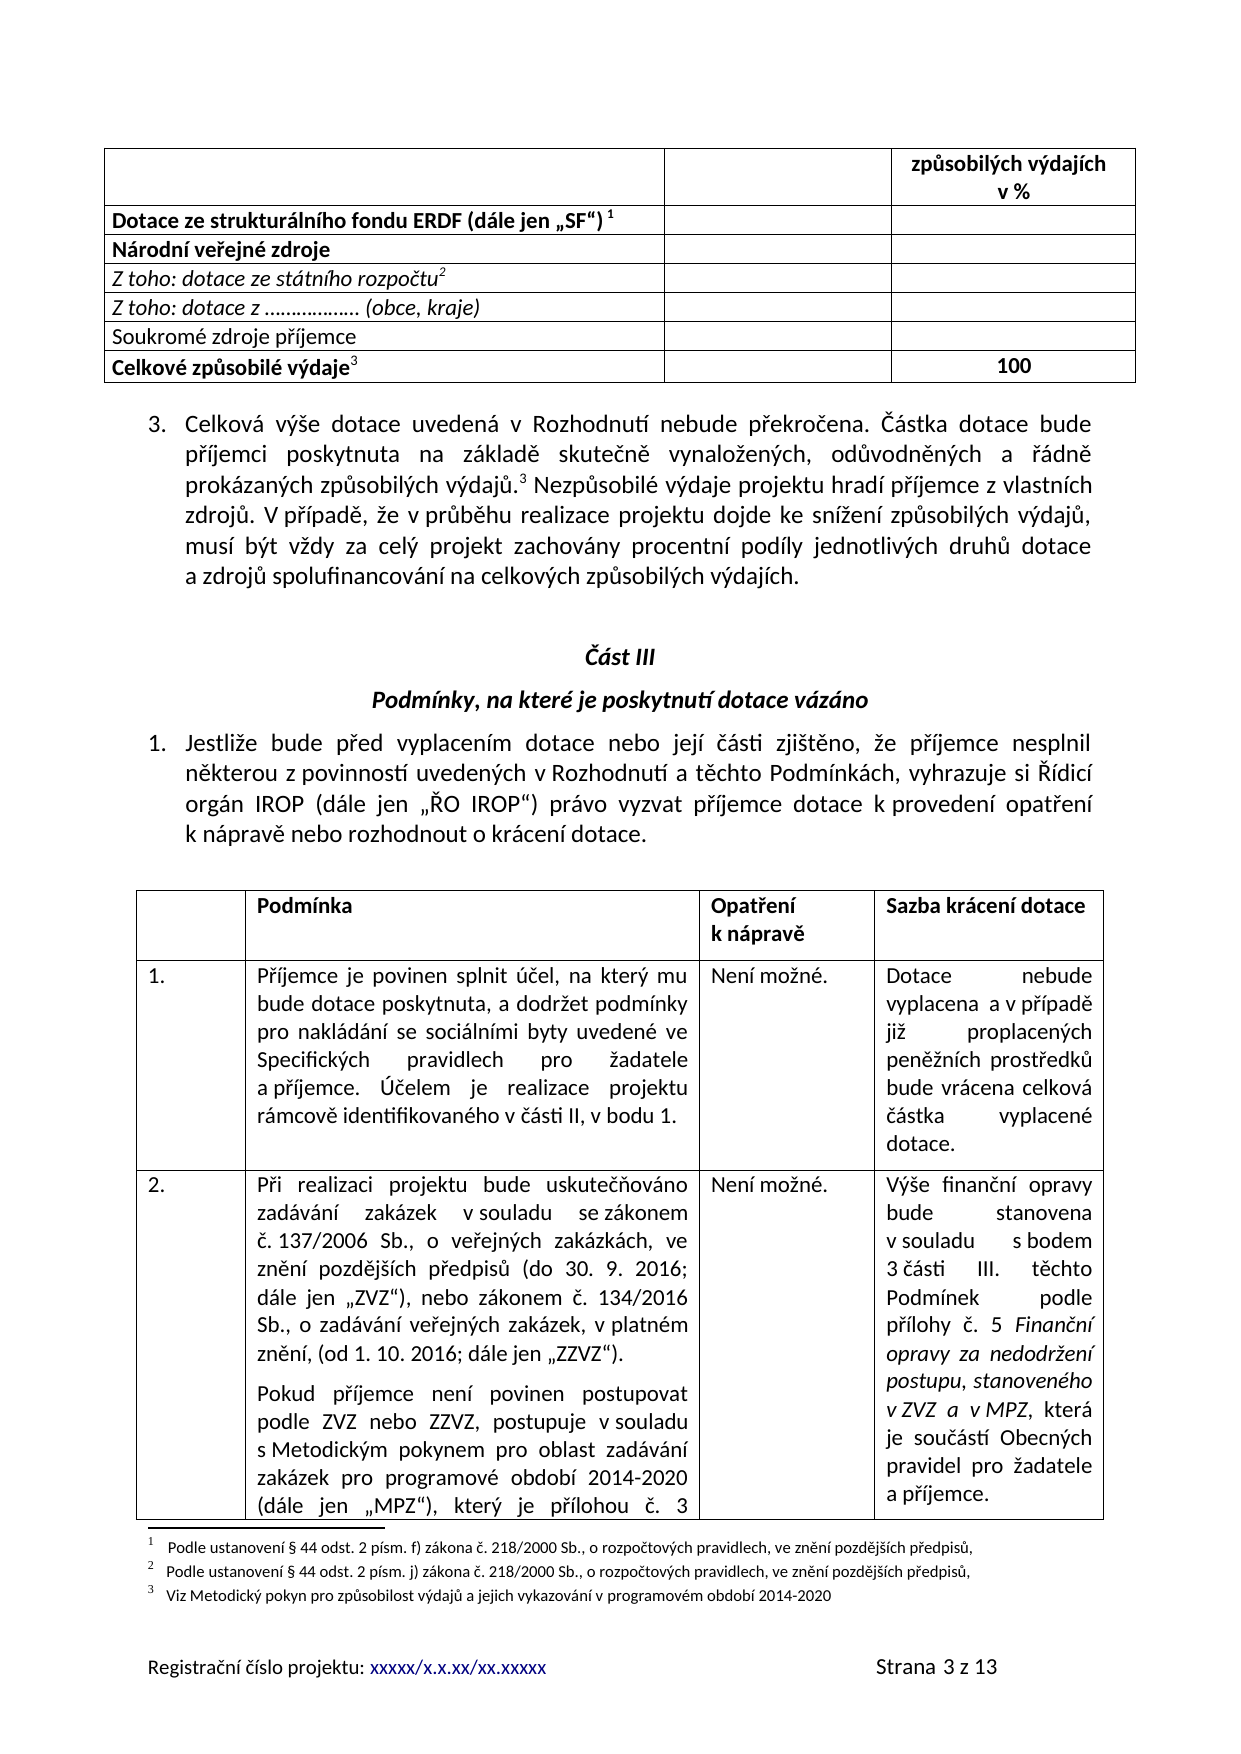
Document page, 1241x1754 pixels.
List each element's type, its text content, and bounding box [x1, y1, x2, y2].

table_cell [665, 206, 891, 234]
table_cell 2. [137, 1171, 245, 1519]
table_header Kč [665, 149, 891, 205]
list Celková výše dotace uvedená v Rozhodnutí nebude překročena. Částka dotace bude příjemci poskytnuta na základě skutečně vynaložených, odůvodněných a řádně prokázaných způsobilých výdajů.3 Nezpůsobilé výdaje projektu hradí příjemce z vlastních zdrojů. V případě, že v průběhu realizace projektu dojde ke snížení způsobilých výdajů, musí být vždy za celý projekt zachovány procentní podíly jednotlivých druhů dotace a zdrojů spolufinancování na celkových způsobilých výdajích. [148, 408, 1092, 591]
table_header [105, 149, 664, 205]
table_cell Dotace nebude vyplacena a v případě již proplacených peněžních prostředků bude vrácena celková částka vyplacené dotace. [875, 961, 1103, 1169]
table_cell [665, 351, 891, 382]
table_cell [892, 322, 1135, 350]
table_cell Národní veřejné zdroje [105, 235, 664, 263]
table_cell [875, 1171, 1103, 1519]
table_cell [665, 264, 891, 292]
table_header Opatření k nápravě [700, 891, 874, 960]
subtitle Část III [148, 641, 1092, 671]
table_cell Příjemce je povinen splnit účel, na který mu bude dotace poskytnuta, a dodržet podmínky pro nakládání se sociálními byty uvedené ve Specifických pravidlech pro žadatele a příjemce. Účelem je realizace projektu rámcově identifikovaného v části II, v bodu 1. [246, 961, 699, 1169]
table_cell [665, 235, 891, 263]
table_cell [665, 293, 891, 321]
table_cell Celkové způsobilé výdaje [105, 351, 664, 382]
table_cell Není možné. [700, 961, 874, 1169]
table_cell Z toho: dotace ze státního rozpočtu [105, 264, 664, 292]
table_header Podmínka [246, 891, 699, 960]
table_cell 100 [892, 351, 1135, 382]
table_header Sazba krácení dotace [875, 891, 1103, 960]
table_cell [892, 293, 1135, 321]
table_cell [892, 264, 1135, 292]
table_cell [892, 206, 1135, 234]
table_cell Z toho: dotace z ……………… (obce, kraje) [105, 293, 664, 321]
table_cell 1. [137, 961, 245, 1169]
table_cell Soukromé zdroje příjemce [105, 322, 664, 350]
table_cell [246, 1171, 699, 1519]
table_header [892, 149, 1135, 205]
list Jestliže bude před vyplacením dotace nebo její části zjištěno, že příjemce nesplnil některou z povinností uvedených v Rozhodnutí a těchto Podmínkách, vyhrazuje si Řídicí orgán IROP (dále jen „ŘO IROP“) právo vyzvat příjemce dotace k provedení opatření k nápravě nebo rozhodnout o krácení dotace. [148, 727, 1092, 849]
subtitle Podmínky, na které je poskytnutí dotace vázáno [148, 684, 1092, 714]
table_cell Dotace ze strukturálního fondu ERDF (dále jen „SF“) [105, 206, 664, 234]
table_header [137, 891, 245, 960]
table_cell Není možné. [700, 1171, 874, 1519]
table_cell [665, 322, 891, 350]
table_cell [892, 235, 1135, 263]
